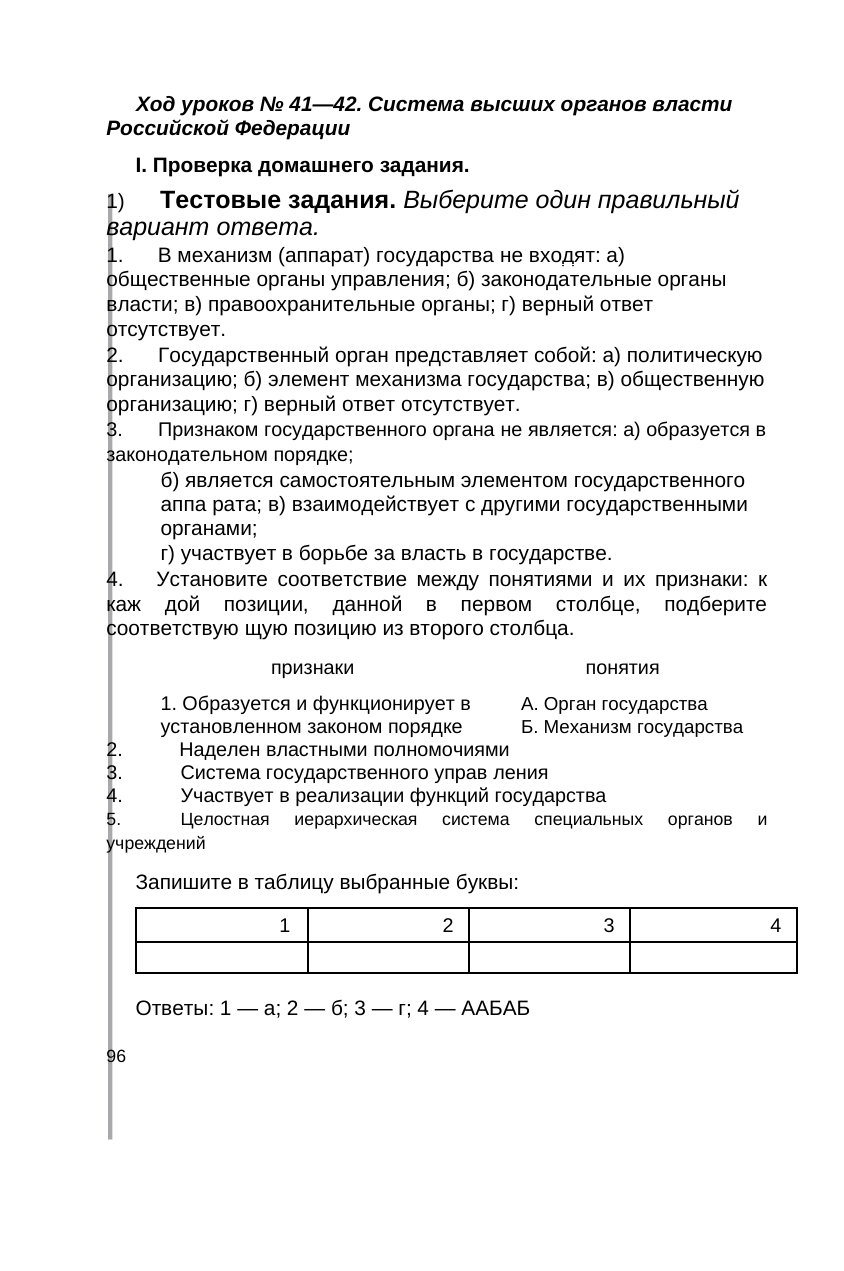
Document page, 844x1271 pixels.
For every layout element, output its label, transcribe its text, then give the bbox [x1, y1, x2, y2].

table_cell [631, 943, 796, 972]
picture [108, 853, 113, 1046]
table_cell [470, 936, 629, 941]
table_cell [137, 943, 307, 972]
text 96 [106, 1046, 768, 1066]
list Участвует в реализации функций государства [106, 785, 768, 807]
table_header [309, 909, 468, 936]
list Признаком государственного органа не является: а) образуется в законодательном порядке; [106, 418, 768, 465]
list Тестовые задания. Выберите один правильный вариант ответа. [106, 188, 768, 241]
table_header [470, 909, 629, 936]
list Государственный орган представляет собой: а) политическую организацию; б) элемент механизма государства; в) общественную организацию; г) верный ответ отсутствует. [106, 343, 768, 416]
picture [108, 1066, 113, 1140]
text 1. Образуется и функционирует в А. Орган государства [160, 692, 768, 714]
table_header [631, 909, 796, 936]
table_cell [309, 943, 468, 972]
list Целостная иерархическая система специальных органов и учреждений [106, 808, 768, 853]
picture [108, 465, 113, 567]
list В механизм (аппарат) государства не входят: а) общественные органы управления; б) законодательные органы власти; в) правоохранительные органы; г) верный ответ отсутствует. [106, 243, 768, 340]
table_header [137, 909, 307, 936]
list Система государственного управ­ ления [106, 761, 768, 784]
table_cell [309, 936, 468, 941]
list Установите соответствие между понятиями и их признаки: к каж­ дой позиции, данной в первом столбце, подберите соответствую­ щую позицию из второго столбца. [106, 567, 768, 640]
text Запишите в таблицу выбранные буквы: [135, 869, 768, 893]
picture [108, 640, 113, 738]
text г) участвует в борьбе за власть в государстве. [160, 541, 768, 565]
text б) является самостоятельным элементом государственного аппа­ рата; в) взаимодействует с другими государственными органами; [160, 467, 768, 540]
text признаки понятия [271, 656, 768, 678]
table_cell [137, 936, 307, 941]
list Наделен властными полномочиями [106, 738, 768, 760]
text I. Проверка домашнего задания. [135, 153, 768, 177]
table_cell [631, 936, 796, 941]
text Ход уроков № 41—42. Система высших органов власти Российской Федерации [106, 92, 768, 140]
text установленном законом порядке Б. Механизм государства [160, 715, 768, 737]
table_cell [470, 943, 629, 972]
text Ответы: 1 — а; 2 — б; 3 — г; 4 — ААБАБ [135, 996, 768, 1020]
